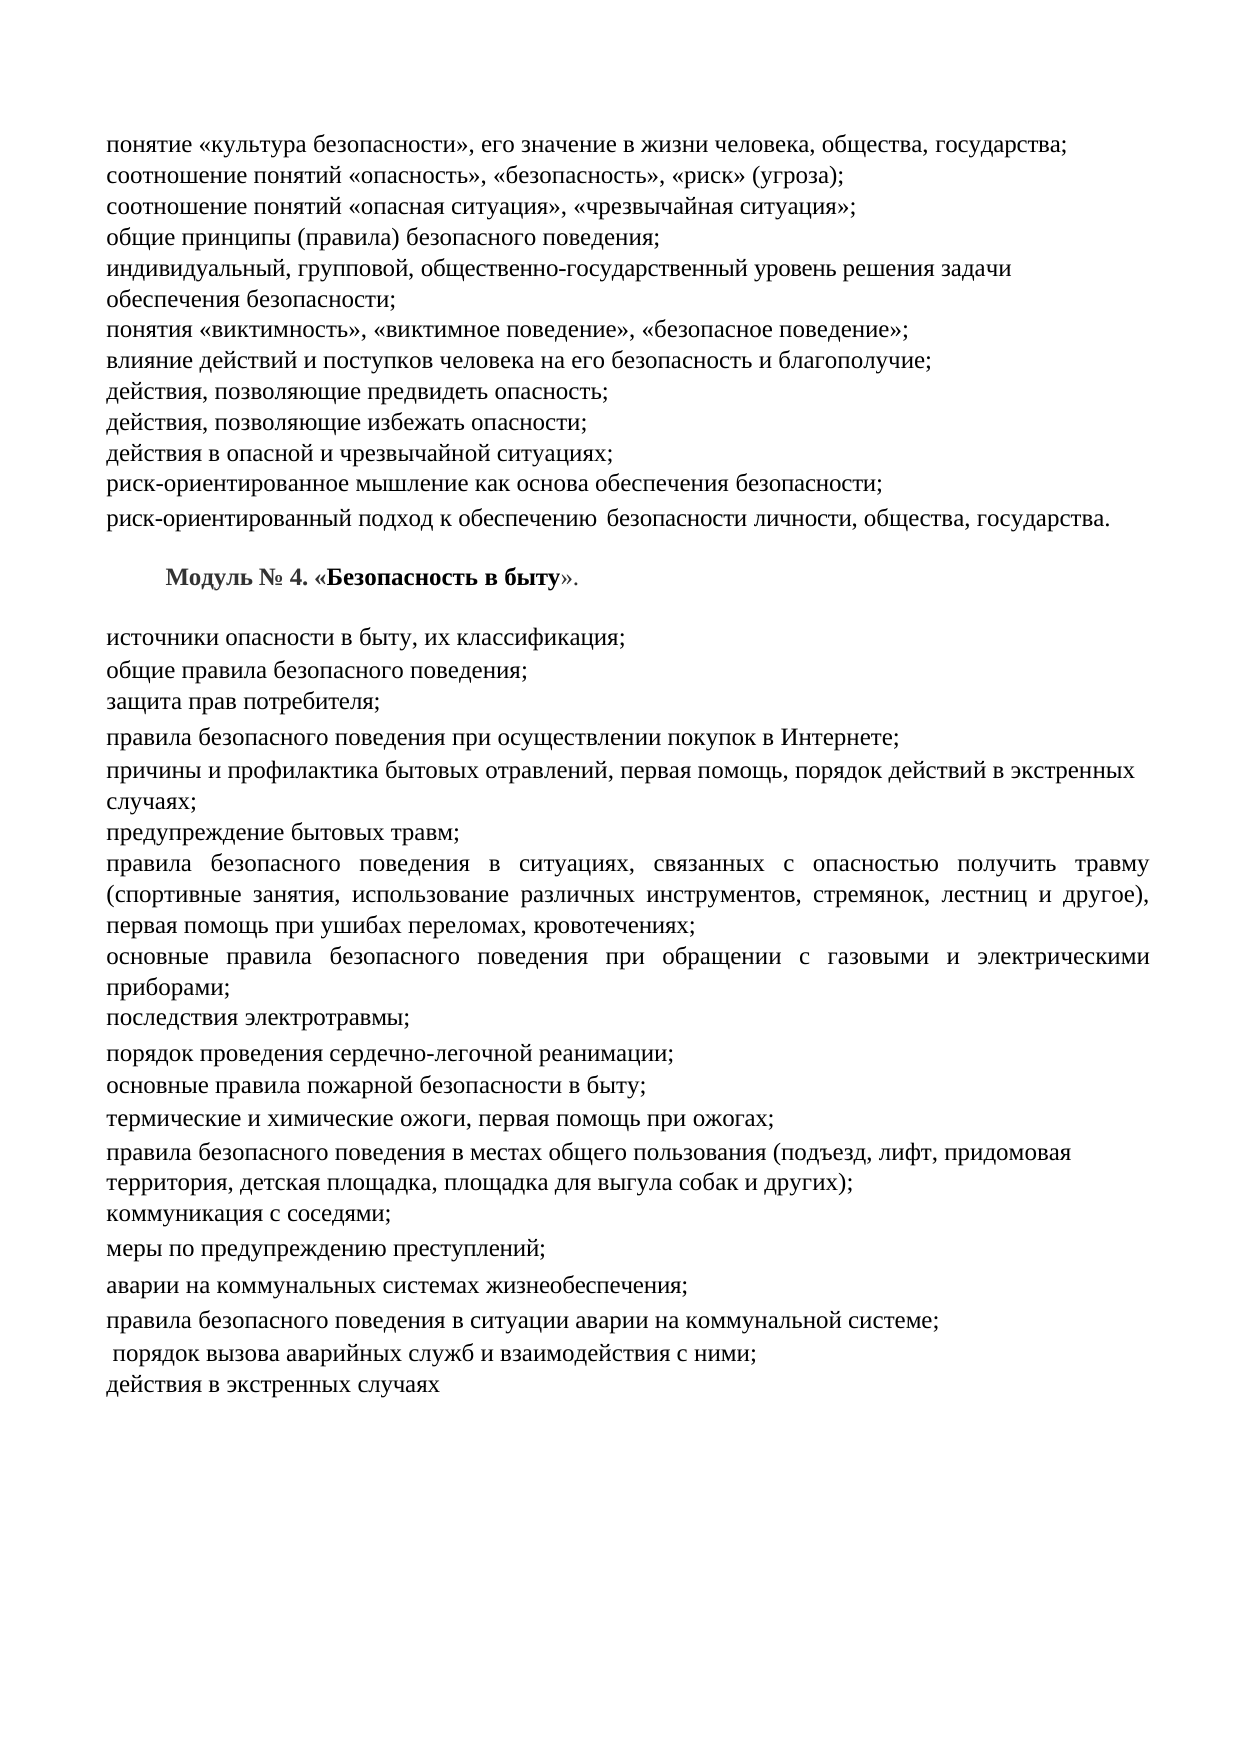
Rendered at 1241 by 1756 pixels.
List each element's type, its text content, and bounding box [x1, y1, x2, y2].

text понятия «виктимность», «виктимное поведение», «безопасное поведение»; [106, 314, 1163, 343]
text риск-ориентированное мышление как основа обеспечения безопасности; [106, 468, 1163, 497]
text правила безопасного поведения в ситуациях, связанных с опасностью получить травму (спортивные занятия, использование различных инструментов, стремянок, лестниц и другое), первая помощь при ушибах переломах, кровотечениях; [106, 848, 1150, 939]
text понятие «культура безопасности», его значение в жизни человека, общества, государства; [106, 129, 1163, 158]
text порядок проведения сердечно-легочной реанимации; [106, 1038, 840, 1066]
text действия, позволяющие избежать опасности; [106, 407, 807, 436]
text действия, позволяющие предвидеть опасность; [106, 376, 1163, 405]
text основные правила пожарной безопасности в быту; [106, 1070, 840, 1099]
text термические и химические ожоги, первая помощь при ожогах; [106, 1103, 840, 1132]
text общие принципы (правила) безопасного поведения; [106, 222, 1074, 251]
text защита прав потребителя; [106, 686, 1163, 714]
text влияние действий и поступков человека на его безопасность и благополучие; [106, 345, 1163, 374]
text последствия электротравмы; [106, 1002, 1163, 1031]
text Модуль № 4. «Безопасность в быту». [106, 562, 1163, 591]
text действия в опасной и чрезвычайной ситуациях; [106, 438, 807, 466]
text общие правила безопасного поведения; [106, 655, 807, 684]
text соотношение понятий «опасность», «безопасность», «риск» (угроза); [106, 160, 1074, 188]
text соотношение понятий «опасная ситуация», «чрезвычайная ситуация»; [106, 191, 1074, 220]
text порядок вызова аварийных служб и взаимодействия с ними; [106, 1338, 1163, 1367]
text коммуникация с соседями; [106, 1198, 1163, 1227]
text индивидуальный, групповой, общественно-государственный уровень решения задачи обеспечения безопасности; [106, 253, 1151, 312]
text предупреждение бытовых травм; [106, 817, 666, 845]
text основные правила безопасного поведения при обращении с газовыми и электрическими приборами; [106, 941, 1151, 1001]
text действия в экстренных случаях [106, 1369, 1163, 1398]
text риск-ориентированный подход к обеспечению безопасности личности, общества, государства. [106, 503, 1150, 532]
text причины и профилактика бытовых отравлений, первая помощь, порядок действий в экстренных случаях; [106, 756, 1163, 815]
text источники опасности в быту, их классификация; [106, 622, 807, 651]
text аварии на коммунальных системах жизнеобеспечения; [106, 1270, 1163, 1298]
text правила безопасного поведения в ситуации аварии на коммунальной системе; [106, 1305, 1163, 1334]
text правила безопасного поведения при осуществлении покупок в Интернете; [106, 722, 1163, 751]
text меры по предупреждению преступлений; [106, 1233, 1163, 1262]
text правила безопасного поведения в местах общего пользования (подъезд, лифт, придомовая территория, детская площадка, площадка для выгула собак и других); [106, 1137, 1163, 1196]
